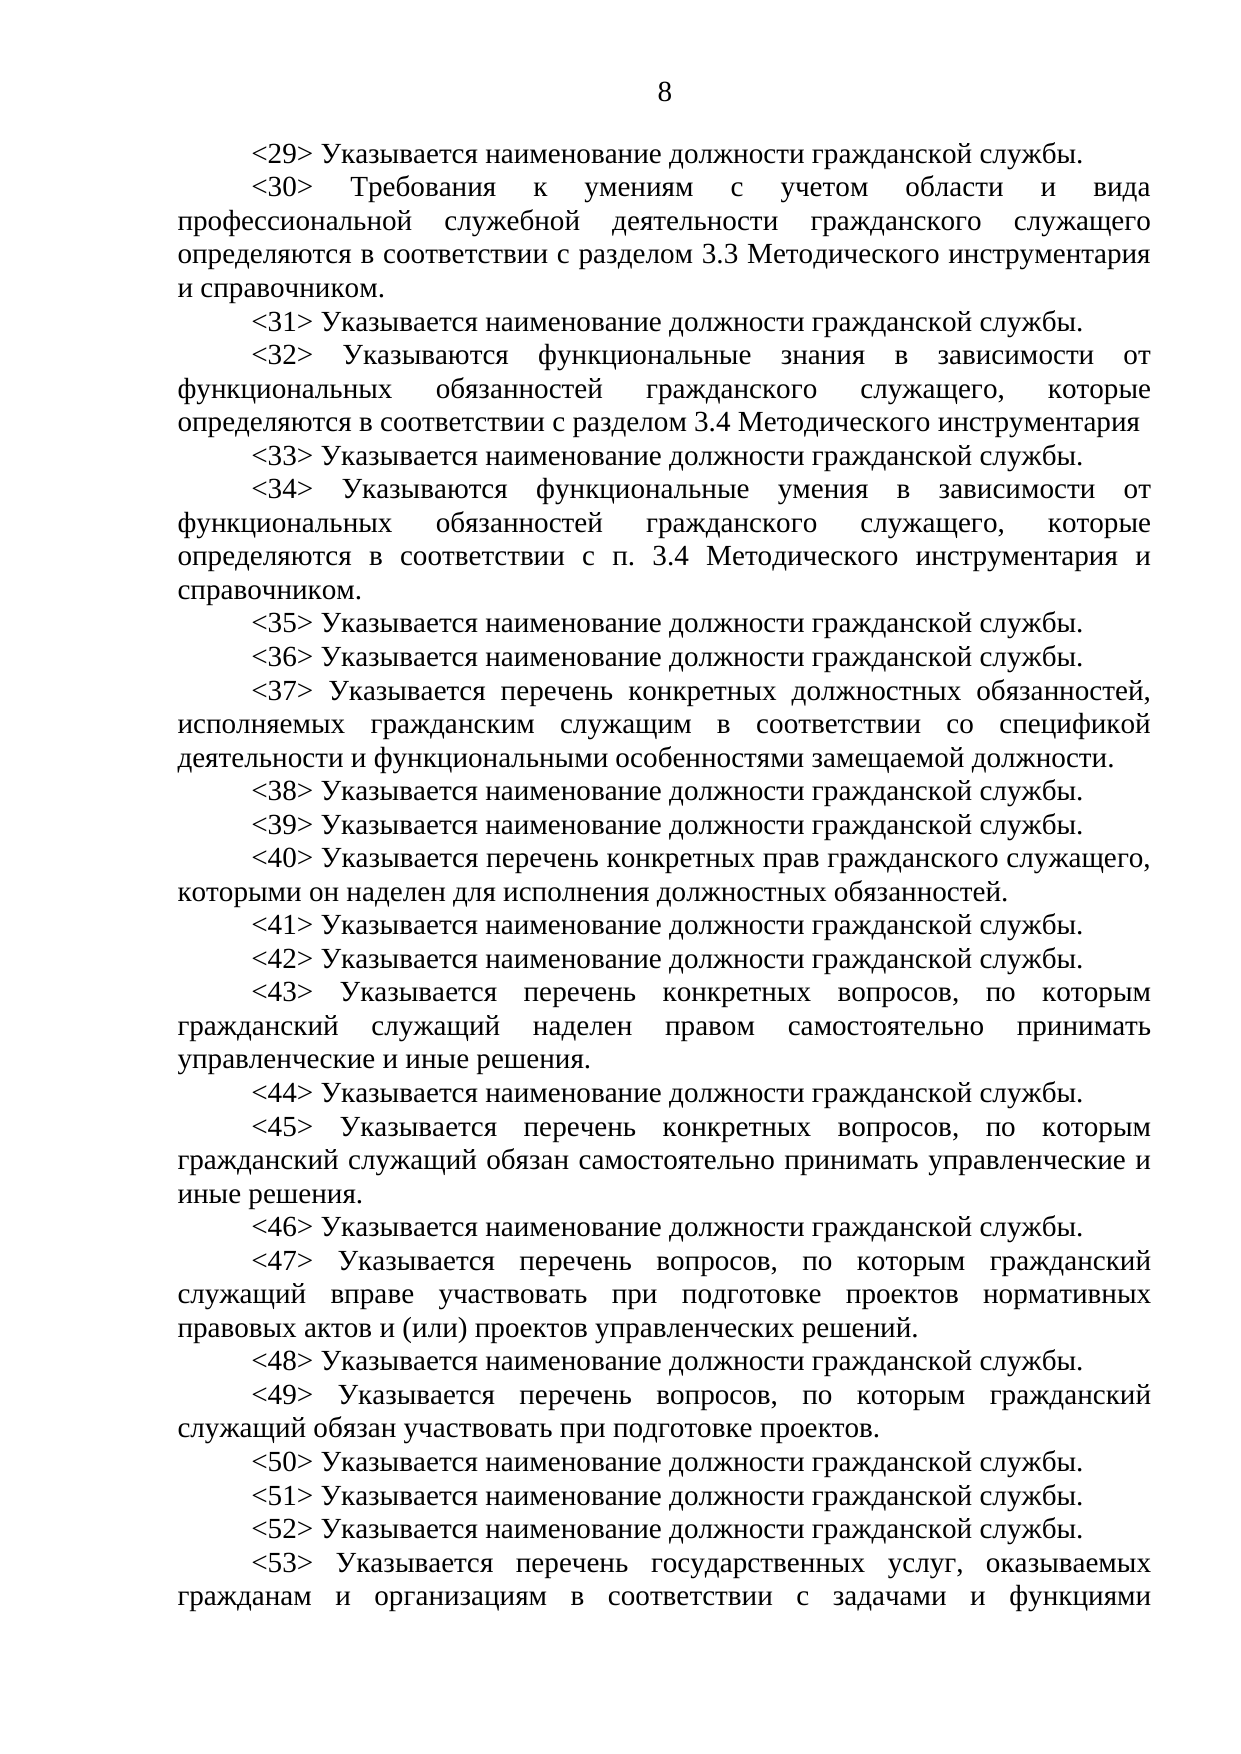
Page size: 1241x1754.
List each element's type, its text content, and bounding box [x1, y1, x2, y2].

text <33> Указывается наименование должности гражданской службы. [177, 438, 1152, 471]
text <50> Указывается наименование должности гражданской службы. [177, 1444, 1152, 1478]
text <46> Указывается наименование должности гражданской службы. [177, 1209, 1152, 1243]
text <51> Указывается наименование должности гражданской службы. [177, 1478, 1152, 1511]
text <32> Указываются функциональные знания в зависимости от функциональных обязанностей гражданского служащего, которые определяются в соответствии с разделом 3.4 Методического инструментария [177, 337, 1152, 438]
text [177, 1545, 1152, 1612]
text <44> Указывается наименование должности гражданской службы. [177, 1075, 1152, 1109]
text <31> Указывается наименование должности гражданской службы. [177, 304, 1152, 337]
text <42> Указывается наименование должности гражданской службы. [177, 941, 1152, 974]
text <35> Указывается наименование должности гражданской службы. [177, 606, 1152, 639]
text <52> Указывается наименование должности гражданской службы. [177, 1511, 1152, 1545]
text <34> Указываются функциональные умения в зависимости от функциональных обязанностей гражданского служащего, которые определяются в соответствии с п. 3.4 Методического инструментария и справочником. [177, 471, 1152, 606]
text <29> Указывается наименование должности гражданской службы. [177, 136, 1152, 169]
text <49> Указывается перечень вопросов, по которым гражданский служащий обязан участвовать при подготовке проектов. [177, 1377, 1152, 1444]
text <36> Указывается наименование должности гражданской службы. [177, 639, 1152, 673]
text <45> Указывается перечень конкретных вопросов, по которым гражданский служащий обязан самостоятельно принимать управленческие и иные решения. [177, 1109, 1152, 1209]
text <47> Указывается перечень вопросов, по которым гражданский служащий вправе участвовать при подготовке проектов нормативных правовых актов и (или) проектов управленческих решений. [177, 1243, 1152, 1343]
text <37> Указывается перечень конкретных должностных обязанностей, исполняемых гражданским служащим в соответствии со спецификой деятельности и функциональными особенностями замещаемой должности. [177, 673, 1152, 773]
text <43> Указывается перечень конкретных вопросов, по которым гражданский служащий наделен правом самостоятельно принимать управленческие и иные решения. [177, 974, 1152, 1075]
text <40> Указывается перечень конкретных прав гражданского служащего, которыми он наделен для исполнения должностных обязанностей. [177, 840, 1152, 907]
text <30> Требования к умениям с учетом области и вида профессиональной служебной деятельности гражданского служащего определяются в соответствии с разделом 3.3 Методического инструментария и справочником. [177, 169, 1152, 304]
text <39> Указывается наименование должности гражданской службы. [177, 807, 1152, 840]
text <41> Указывается наименование должности гражданской службы. [177, 907, 1152, 941]
text <38> Указывается наименование должности гражданской службы. [177, 773, 1152, 807]
text <48> Указывается наименование должности гражданской службы. [177, 1343, 1152, 1377]
